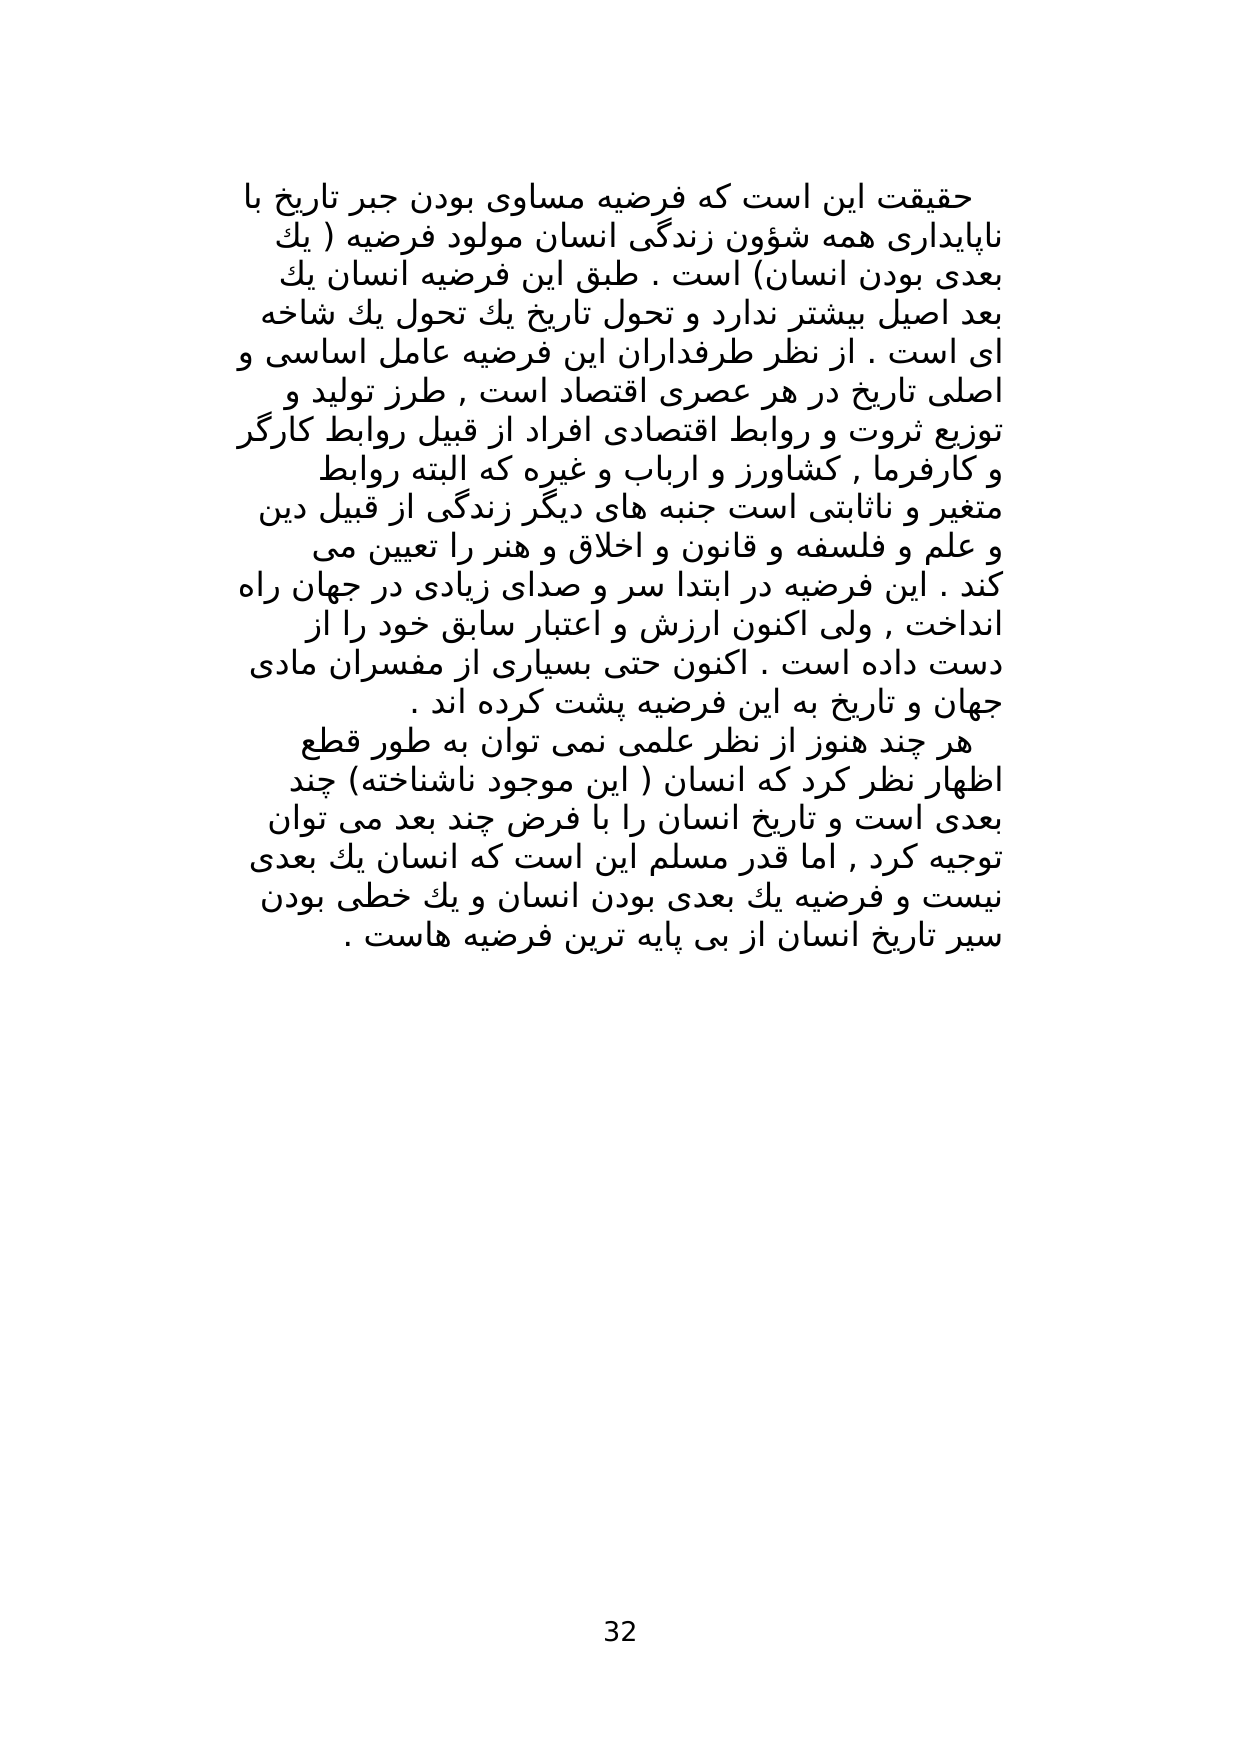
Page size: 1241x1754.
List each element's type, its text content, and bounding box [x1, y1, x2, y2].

text هر چند هنوز از نظر علمى نمى توان به طور قطع اظهار نظر كرد كه انسان ( اين موجود ناشناخته) چند بعدى است و تاريخ انسان را با فرض چند بعد مى توان توجيه كرد , اما قدر مسلم اين است كه انسان يك بعدى نيست و فرضيه يك بعدى بودن انسان و يك خطى بودن سير تاريخ انسان از بى پايه ترين فرضيه هاست . [236, 721, 1004, 954]
text حقيقت اين است كه فرضيه مساوى بودن جبر تاريخ با ناپايدارى همه شؤون زندگى انسان مولود فرضيه ( يك بعدى بودن انسان) است . طبق اين فرضيه انسان يك بعد اصيل بيشتر ندارد و تحول تاريخ يك تحول يك شاخه اى است . از نظر طرفداران اين فرضيه عامل اساسى و اصلى تاريخ در هر عصرى اقتصاد است , طرز توليد و توزيع ثروت و روابط اقتصادى افراد از قبيل روابط كارگر و كارفرما , كشاورز و ارباب و غيره كه البته روابط متغير و ناثابتى است جنبه هاى ديگر زندگى از قبيل دين و علم و فلسفه و قانون و اخلاق و هنر را تعيين مى كند . اين فرضيه در ابتدا سر و صداى زيادى در جهان راه انداخت , ولى اكنون ارزش و اعتبار سابق خود را از دست داده است . اكنون حتى بسيارى از مفسران مادى جهان و تاريخ به اين فرضيه پشت كرده اند . [236, 177, 1004, 721]
